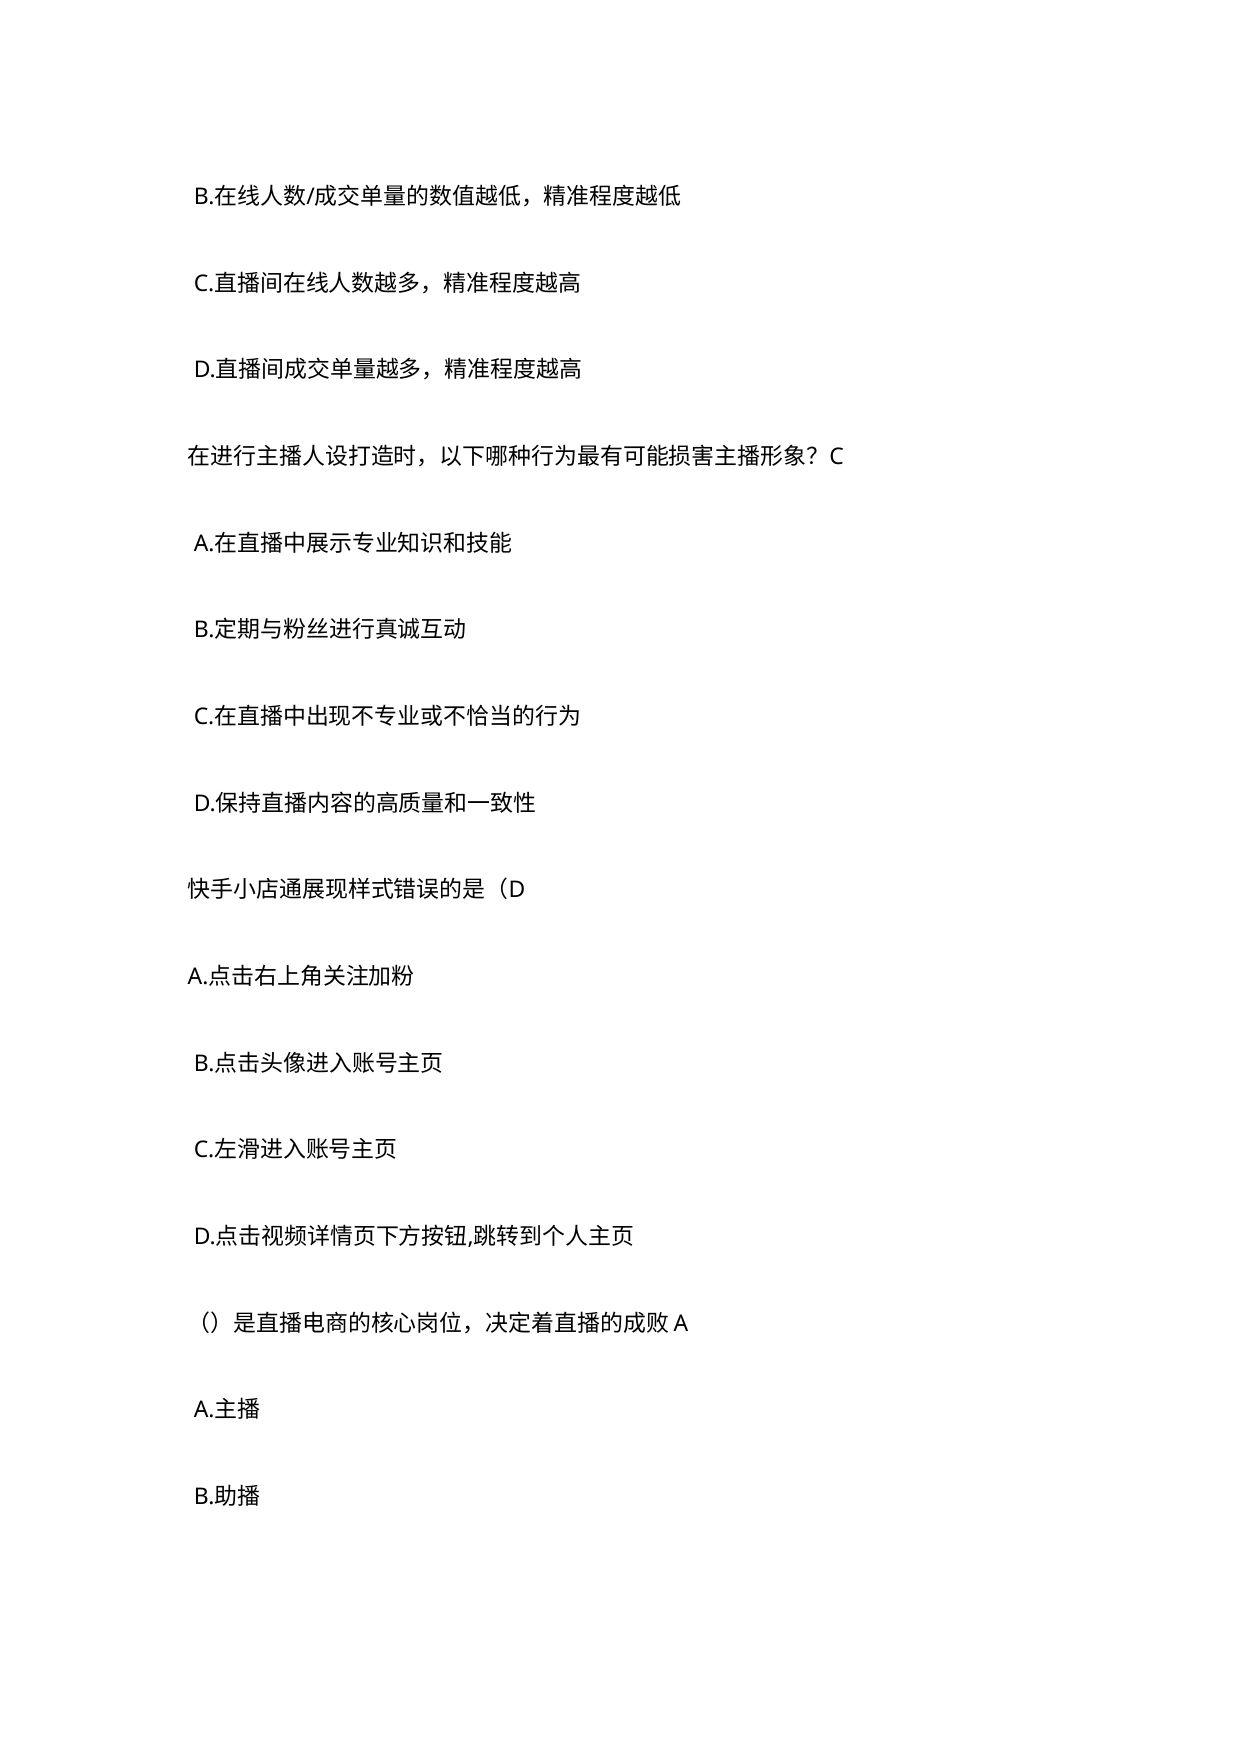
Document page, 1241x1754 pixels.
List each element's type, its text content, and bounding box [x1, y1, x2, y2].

text （）是直播电商的核心岗位，决定着直播的成败A [187, 1289, 1053, 1354]
text B.助播 [187, 1462, 1053, 1527]
text B.点击头像进入账号主页 [187, 1029, 1053, 1094]
text D.直播间成交单量越多，精准程度越高 [187, 335, 1053, 400]
text 快手小店通展现样式错误的是（D [187, 855, 1053, 920]
text D.点击视频详情页下方按钮,跳转到个人主页 [187, 1202, 1053, 1267]
text B.在线人数/成交单量的数值越低，精准程度越低 [187, 162, 1053, 227]
text C.直播间在线人数越多，精准程度越高 [187, 249, 1053, 314]
text A.主播 [187, 1375, 1053, 1440]
text C.左滑进入账号主页 [187, 1115, 1053, 1180]
text B.定期与粉丝进行真诚互动 [187, 595, 1053, 660]
text 在进行主播人设打造时，以下哪种行为最有可能损害主播形象？C [187, 422, 1053, 487]
text A.在直播中展示专业知识和技能 [187, 509, 1053, 574]
text A.点击右上角关注加粉 [187, 942, 1053, 1007]
text D.保持直播内容的高质量和一致性 [187, 769, 1053, 834]
text C.在直播中出现不专业或不恰当的行为 [187, 682, 1053, 747]
